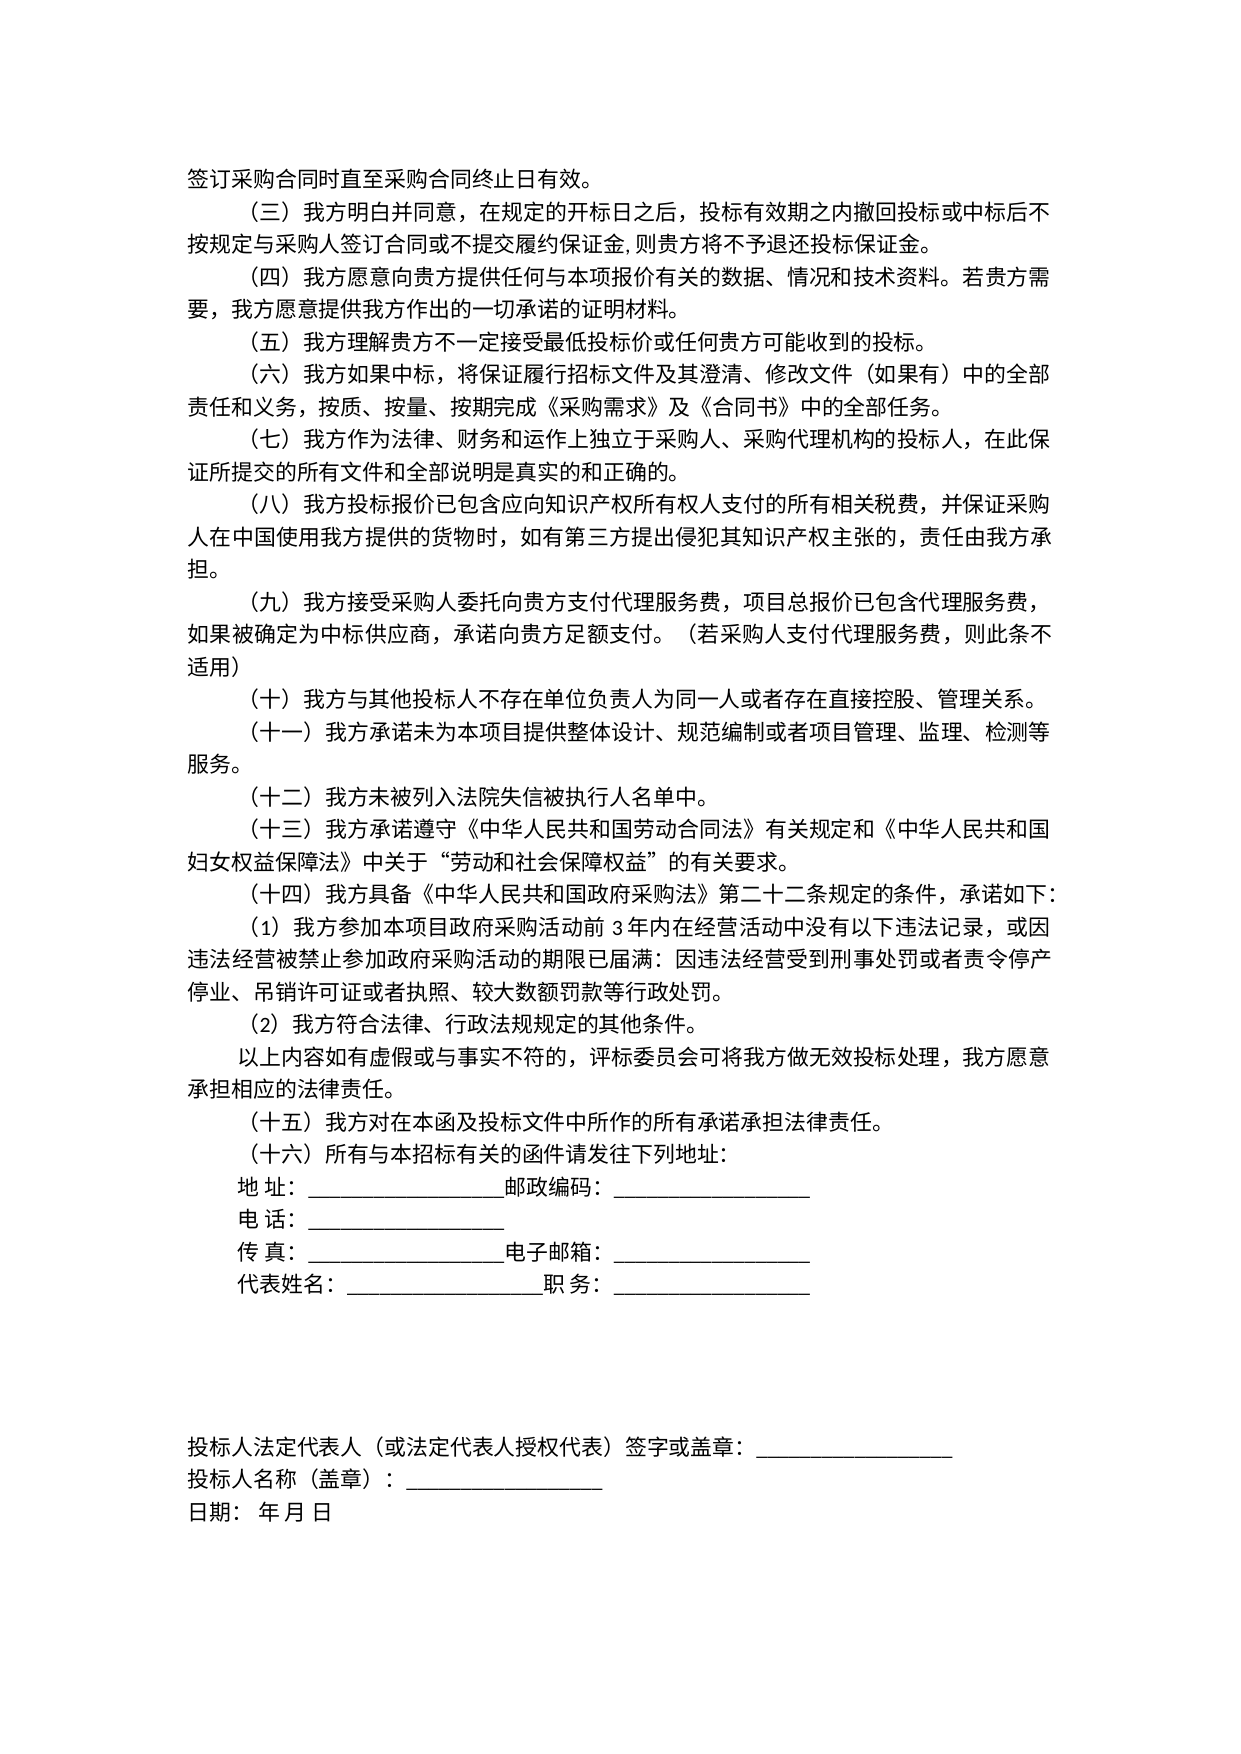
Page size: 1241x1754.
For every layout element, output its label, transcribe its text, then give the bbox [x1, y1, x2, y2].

text （十五）我方对在本函及投标文件中所作的所有承诺承担法律责任。 [187, 1104, 1053, 1137]
text （五）我方理解贵方不一定接受最低投标价或任何贵方可能收到的投标。 [187, 324, 1053, 357]
text 代表姓名：__________________职 务：__________________ [187, 1267, 1053, 1299]
text 以上内容如有虚假或与事实不符的，评标委员会可将我方做无效投标处理，我方愿意承担相应的法律责任。 [187, 1039, 1053, 1104]
text （十六）所有与本招标有关的函件请发往下列地址： [187, 1137, 1053, 1169]
text （九）我方接受采购人委托向贵方支付代理服务费，项目总报价已包含代理服务费，如果被确定为中标供应商，承诺向贵方足额支付。（若采购人支付代理服务费，则此条不适用） [187, 584, 1053, 682]
text （十二）我方未被列入法院失信被执行人名单中。 [187, 779, 1053, 812]
text （2）我方符合法律、行政法规规定的其他条件。 [187, 1007, 1053, 1039]
text （十三）我方承诺遵守《中华人民共和国劳动合同法》有关规定和《中华人民共和国妇女权益保障法》中关于“劳动和社会保障权益”的有关要求。 [187, 812, 1053, 877]
text （四）我方愿意向贵方提供任何与本项报价有关的数据、情况和技术资料。若贵方需要，我方愿意提供我方作出的一切承诺的证明材料。 [187, 259, 1053, 324]
text 日期： 年 月 日 [187, 1494, 1053, 1527]
text 电 话：__________________ [187, 1202, 1053, 1234]
text 投标人名称（盖章）：__________________ [187, 1462, 1053, 1494]
text （六）我方如果中标，将保证履行招标文件及其澄清、修改文件（如果有）中的全部责任和义务，按质、按量、按期完成《采购需求》及《合同书》中的全部任务。 [187, 357, 1053, 422]
text （七）我方作为法律、财务和运作上独立于采购人、采购代理机构的投标人，在此保证所提交的所有文件和全部说明是真实的和正确的。 [187, 422, 1053, 487]
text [187, 162, 1053, 194]
text （1）我方参加本项目政府采购活动前3年内在经营活动中没有以下违法记录，或因违法经营被禁止参加政府采购活动的期限已届满：因违法经营受到刑事处罚或者责令停产停业、吊销许可证或者执照、较大数额罚款等行政处罚。 [187, 909, 1053, 1007]
text 地 址：__________________邮政编码：__________________ [187, 1169, 1053, 1202]
text （三）我方明白并同意，在规定的开标日之后，投标有效期之内撤回投标或中标后不按规定与采购人签订合同或不提交履约保证金, 则贵方将不予退还投标保证金。 [187, 194, 1053, 259]
text （八）我方投标报价已包含应向知识产权所有权人支付的所有相关税费，并保证采购人在中国使用我方提供的货物时，如有第三方提出侵犯其知识产权主张的，责任由我方承担。 [187, 487, 1053, 584]
text （十）我方与其他投标人不存在单位负责人为同一人或者存在直接控股、管理关系。 [187, 682, 1053, 714]
text （十四）我方具备《中华人民共和国政府采购法》第二十二条规定的条件，承诺如下： [187, 877, 1053, 909]
text （十一）我方承诺未为本项目提供整体设计、规范编制或者项目管理、监理、检测等服务。 [187, 714, 1053, 779]
text 传 真：__________________电子邮箱：__________________ [187, 1234, 1053, 1267]
text 投标人法定代表人（或法定代表人授权代表）签字或盖章：__________________ [187, 1429, 1053, 1462]
